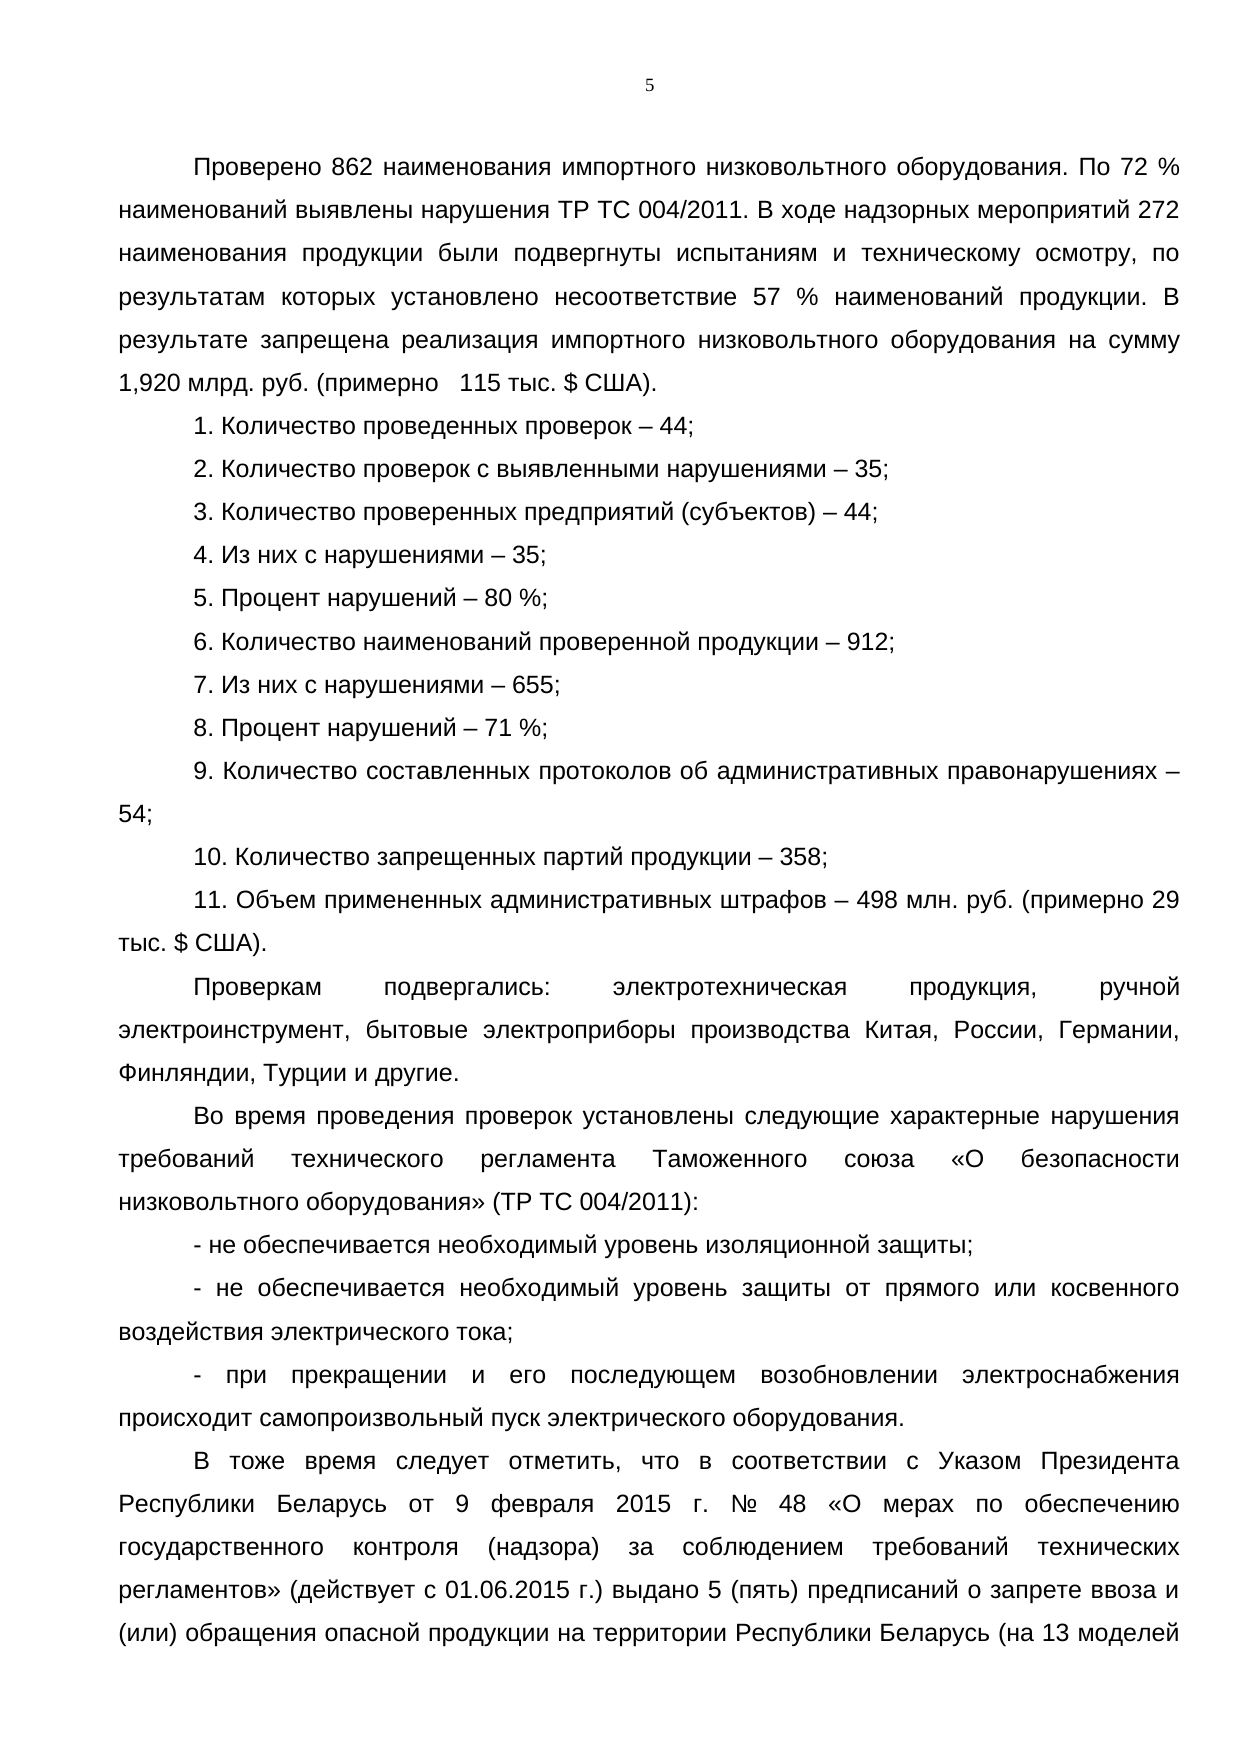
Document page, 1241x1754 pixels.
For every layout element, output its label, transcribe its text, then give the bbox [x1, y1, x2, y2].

text 7. Из них с нарушениями – 655; [118, 670, 1181, 698]
text 5. Процент нарушений – 80 %; [118, 583, 1181, 612]
text 1. Количество проведенных проверок – 44; [118, 411, 1181, 440]
text - не обеспечивается необходимый уровень защиты от прямого или косвенного воздействия электрического тока; [118, 1273, 1181, 1345]
text 2. Количество проверок с выявленными нарушениями – 35; [118, 454, 1181, 483]
text 11. Объем примененных административных штрафов – 498 млн. руб. (примерно 29 тыс. $ США). [118, 885, 1181, 957]
text 8. Процент нарушений – 71 %; [118, 713, 1181, 742]
text - не обеспечивается необходимый уровень изоляционной защиты; [118, 1230, 1181, 1259]
text 3. Количество проверенных предприятий (субъектов) – 44; [118, 497, 1181, 526]
text Проверено 862 наименования импортного низковольтного оборудования. По 72 % наименований выявлены нарушения ТР ТС 004/2011. В ходе надзорных мероприятий 272 наименования продукции были подвергнуты испытаниям и техническому осмотру, по результатам которых установлено несоответствие 57 % наименований продукции. В результате запрещена реализация импортного низковольтного оборудования на сумму 1,920 млрд. руб. (примерно 115 тыс. $ США). [118, 152, 1181, 397]
text Во время проведения проверок установлены следующие характерные нарушения требований технического регламента Таможенного союза «О безопасности низковольтного оборудования» (ТР ТС 004/2011): [118, 1101, 1181, 1216]
text 6. Количество наименований проверенной продукции – 912; [118, 627, 1181, 655]
text 4. Из них с нарушениями – 35; [118, 540, 1181, 569]
text - при прекращении и его последующем возобновлении электроснабжения происходит самопроизвольный пуск электрического оборудования. [118, 1360, 1181, 1432]
text 9. Количество составленных протоколов об административных правонарушениях – 54; [118, 756, 1181, 828]
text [118, 1446, 1181, 1647]
text Проверкам подвергались: электротехническая продукция, ручной электроинструмент, бытовые электроприборы производства Китая, России, Германии, Финляндии, Турции и другие. [118, 972, 1181, 1087]
text 10. Количество запрещенных партий продукции – 358; [118, 842, 1181, 871]
